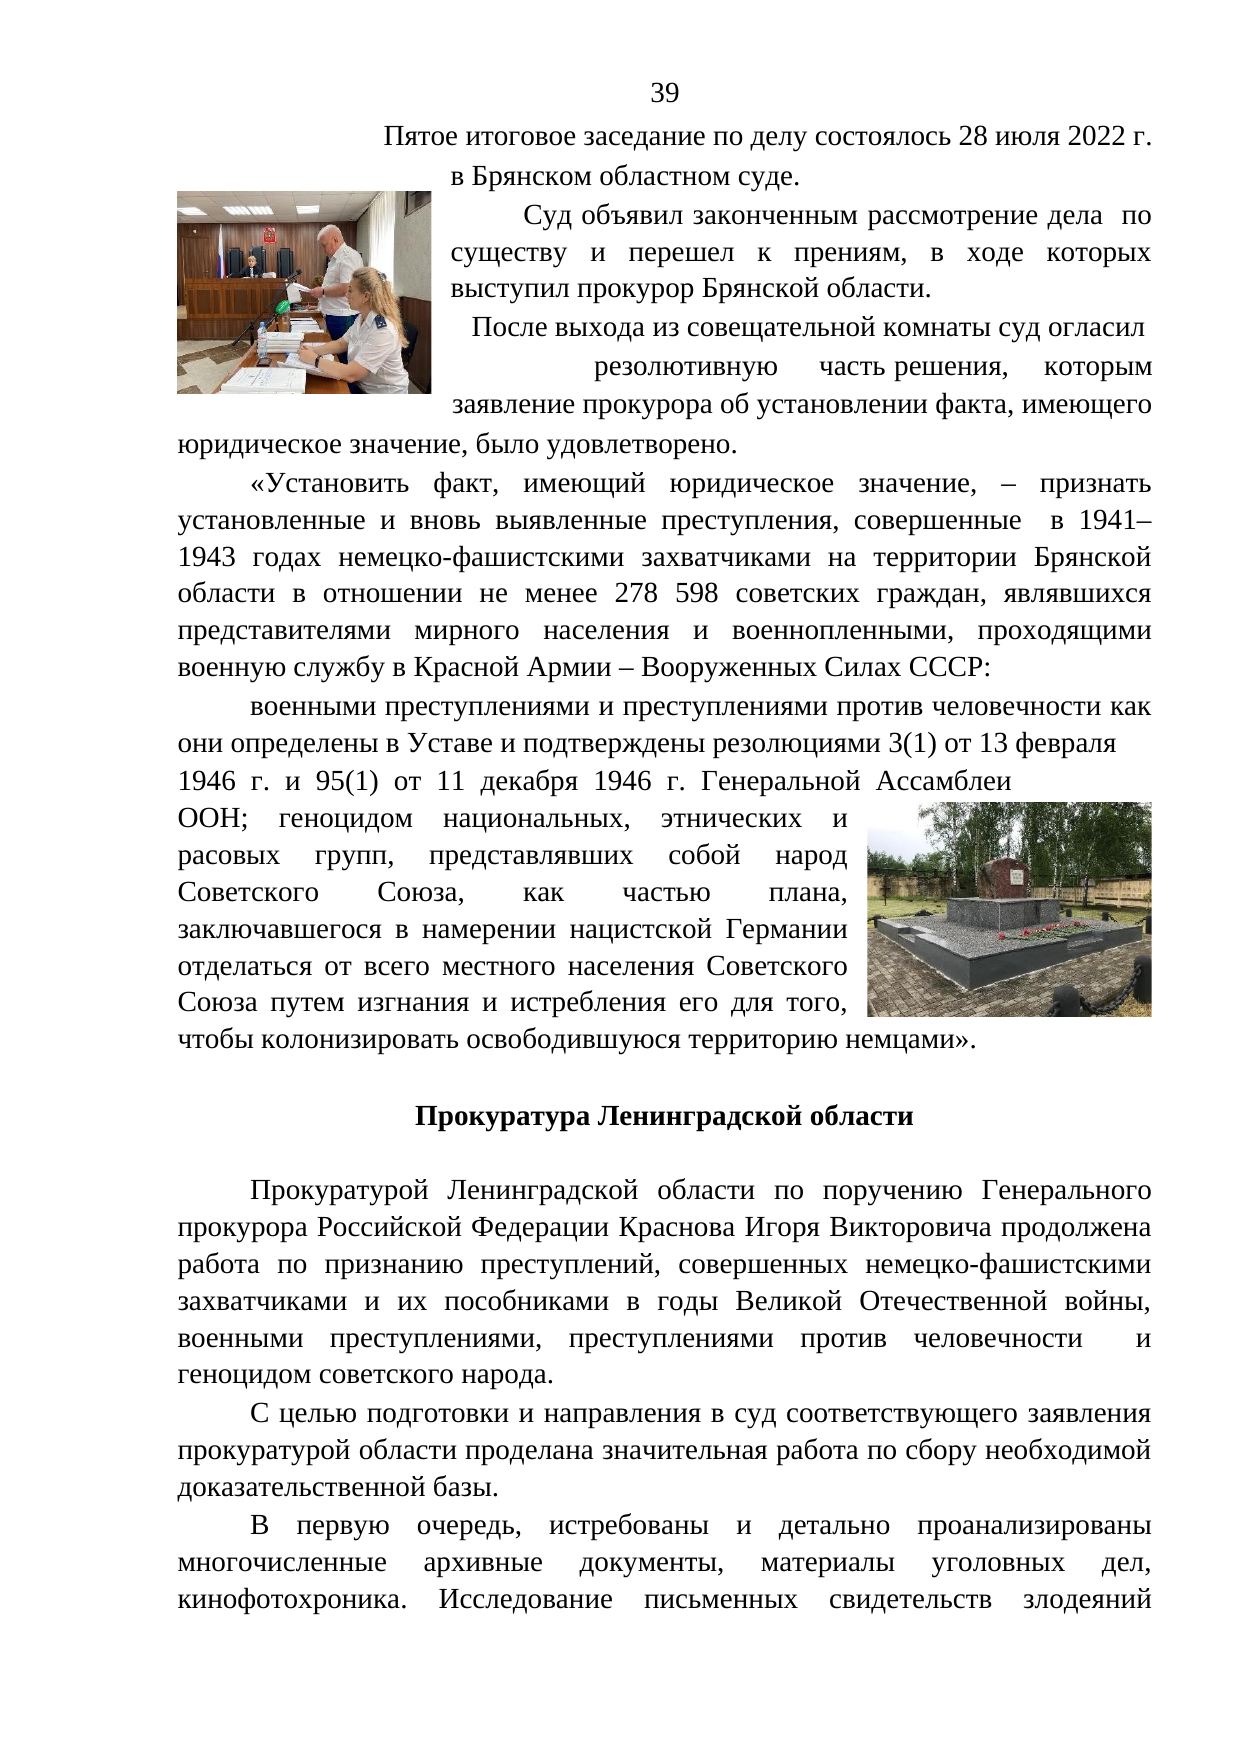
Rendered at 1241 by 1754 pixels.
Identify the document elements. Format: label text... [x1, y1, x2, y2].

picture [177, 191, 432, 394]
picture [867, 802, 1152, 1017]
text 1946 г. и 95(1) от 11 декабря 1946 г. Генеральной Ассамблеи ООН; геноцидом национальных, этнических и расовых групп, представлявших собой народ Советского Союза, как частью плана, заключавшегося в намерении нацистской Германии отделаться от всего местного населения Советского Союза путем изгнания и истребления его для того, чтобы колонизировать освободившуюся территорию немцами». [177, 763, 1013, 1055]
text юридическое значение, было удовлетворено. [177, 426, 1152, 460]
text Суд объявил законченным рассмотрение дела по существу и перешел к прениям, в ходе которых выступил прокурор Брянской области. [432, 197, 1152, 304]
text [177, 1507, 1152, 1615]
text в Брянском областном суде. [177, 158, 1152, 192]
text После выхода из совещательной комнаты суд огласил резолютивную часть решения, которым заявление прокурора об установлении факта, имеющего [177, 309, 1152, 420]
text военными преступлениями и преступлениями против человечности как они определены в Уставе и подтверждены резолюциями 3(1) от 13 февраля [177, 688, 1152, 758]
text Пятое итоговое заседание по делу состоялось 28 июля 2022 г. [177, 118, 1152, 152]
text С целью подготовки и направления в суд соответствующего заявления прокуратурой области проделана значительная работа по сбору необходимой доказательственной базы. [177, 1395, 1152, 1502]
subtitle Прокуратура Ленинградской области [177, 1098, 1152, 1132]
text Прокуратурой Ленинградской области по поручению Генерального прокурора Российской Федерации Краснова Игоря Викторовича продолжена работа по признанию преступлений, совершенных немецко-фашистскими захватчиками и их пособниками в годы Великой Отечественной войны, военными преступлениями, преступлениями против человечности и геноцидом советского народа. [177, 1172, 1152, 1390]
text «Установить факт, имеющий юридическое значение, – признать установленные и вновь выявленные преступления, совершенные в 1941–1943 годах немецко-фашистскими захватчиками на территории Брянской области в отношении не менее 278 598 советских граждан, являвшихся представителями мирного населения и военнопленными, проходящими военную службу в Красной Армии – Вооруженных Силах СССР: [177, 465, 1152, 683]
